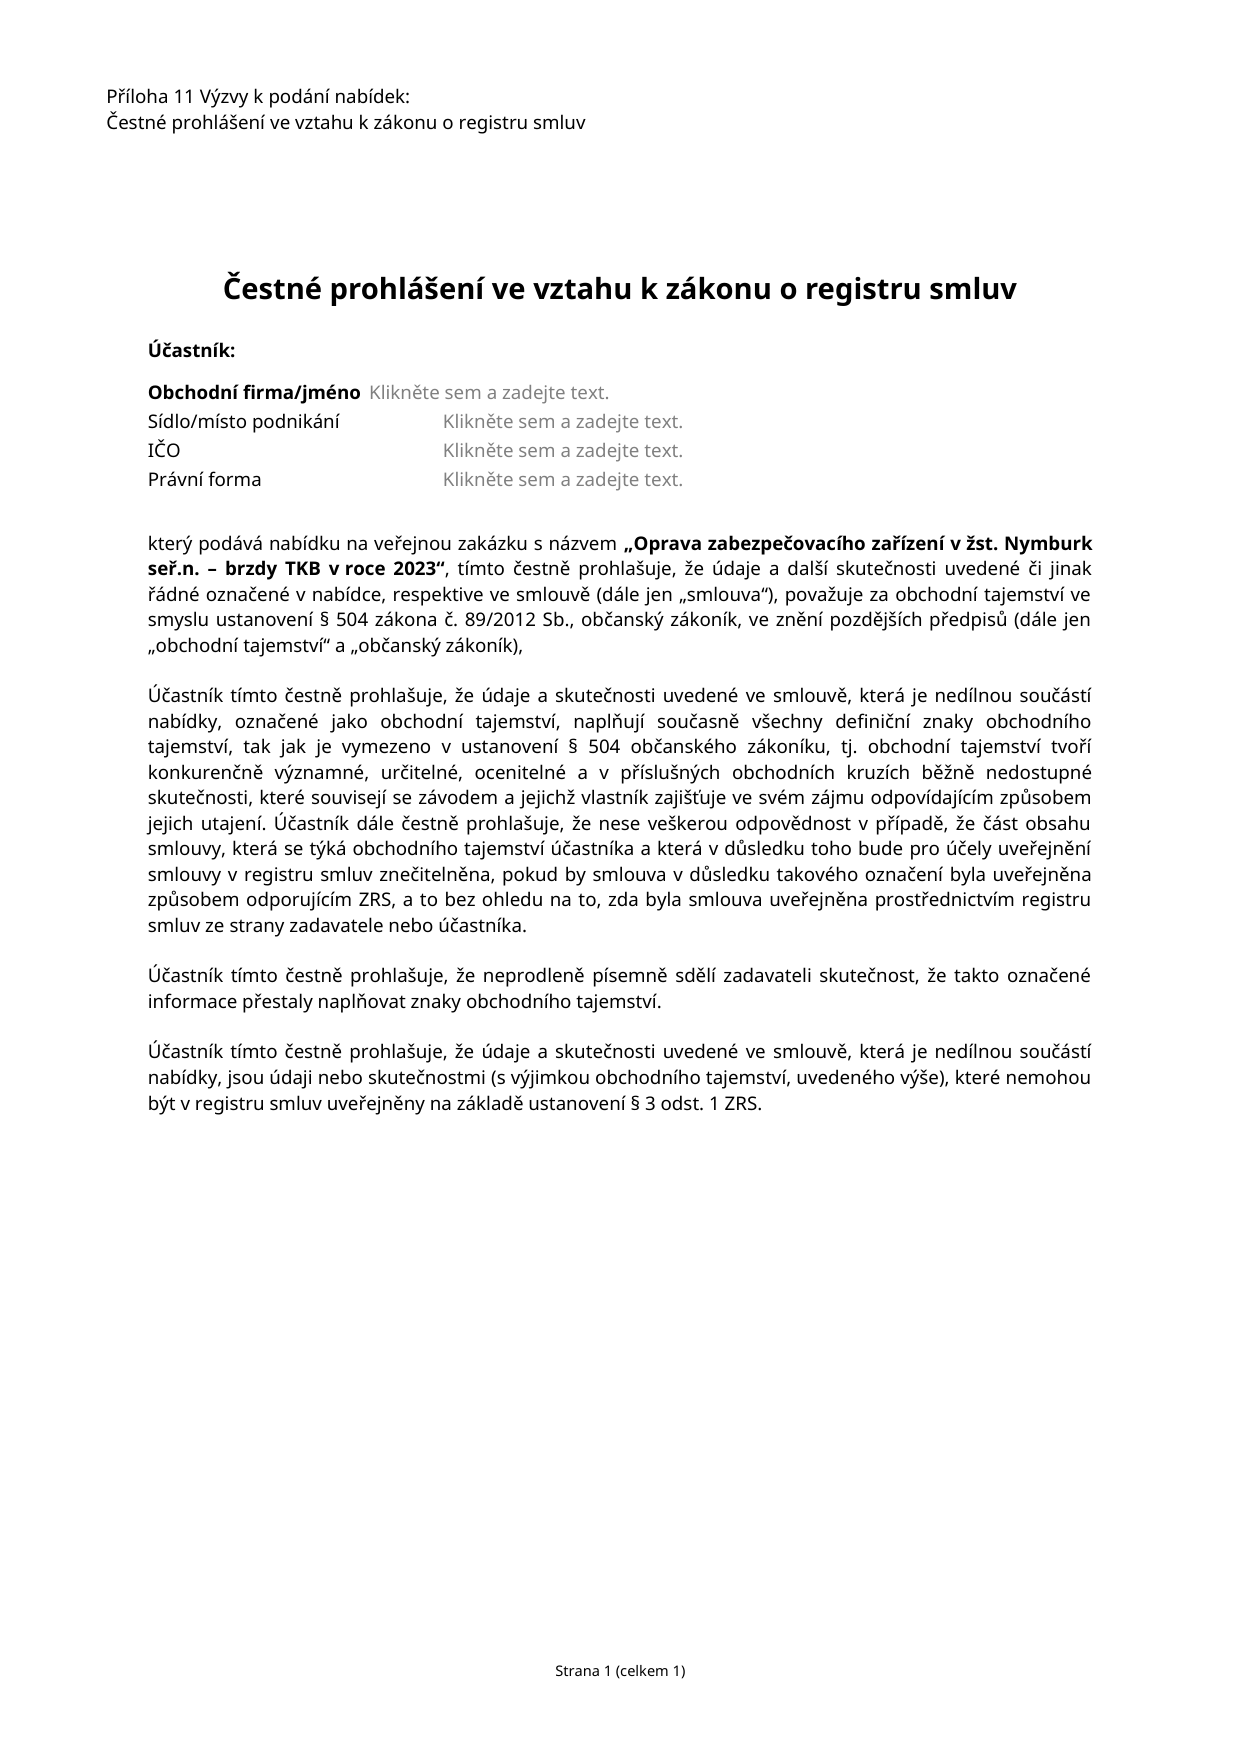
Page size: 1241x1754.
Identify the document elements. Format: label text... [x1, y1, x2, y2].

text Účastník tímto čestně prohlašuje, že údaje a skutečnosti uvedené ve smlouvě, která je nedílnou součástí nabídky, jsou údaji nebo skutečnostmi (s výjimkou obchodního tajemství, uvedeného výše), které nemohou být v registru smluv uveřejněny na základě ustanovení § 3 odst. 1 ZRS. [148, 1039, 1093, 1115]
text který podává nabídku na veřejnou zakázku s názvem „Oprava zabezpečovacího zařízení v žst. Nymburk seř.n. – brzdy TKB v roce 2023“, tímto čestně prohlašuje, že údaje a další skutečnosti uvedené či jinak řádné označené v nabídce, respektive ve smlouvě (dále jen „smlouva“), považuje za obchodní tajemství ve smyslu ustanovení § 504 zákona č. 89/2012 Sb., občanský zákoník, ve znění pozdějších předpisů (dále jen „obchodní tajemství“ a „občanský zákoník), [148, 530, 1093, 658]
text Obchodní firma/jméno [148, 376, 1093, 405]
text Účastník: [148, 333, 1093, 364]
text Účastník tímto čestně prohlašuje, že údaje a skutečnosti uvedené ve smlouvě, která je nedílnou součástí nabídky, označené jako obchodní tajemství, naplňují současně všechny definiční znaky obchodního tajemství, tak jak je vymezeno v ustanovení § 504 občanského zákoníku, tj. obchodní tajemství tvoří konkurenčně významné, určitelné, ocenitelné a v příslušných obchodních kruzích běžně nedostupné skutečnosti, které souvisejí se závodem a jejichž vlastník zajišťuje ve svém zájmu odpovídajícím způsobem jejich utajení. Účastník dále čestně prohlašuje, že nese veškerou odpovědnost v případě, že část obsahu smlouvy, která se týká obchodního tajemství účastníka a která v důsledku toho bude pro účely uveřejnění smlouvy v registru smluv znečitelněna, pokud by smlouva v důsledku takového označení byla uveřejněna způsobem odporujícím ZRS, a to bez ohledu na to, zda byla smlouva uveřejněna prostřednictvím registru smluv ze strany zadavatele nebo účastníka. [148, 683, 1093, 938]
text Účastník tímto čestně prohlašuje, že neprodleně písemně sdělí zadavateli skutečnost, že takto označené informace přestaly naplňovat znaky obchodního tajemství. [148, 963, 1093, 1014]
text Sídlo/místo podnikání [148, 405, 1093, 434]
title Čestné prohlášení ve vztahu k zákonu o registru smluv [148, 268, 1093, 308]
text Právní forma [148, 463, 1093, 492]
text IČO [148, 434, 1093, 463]
